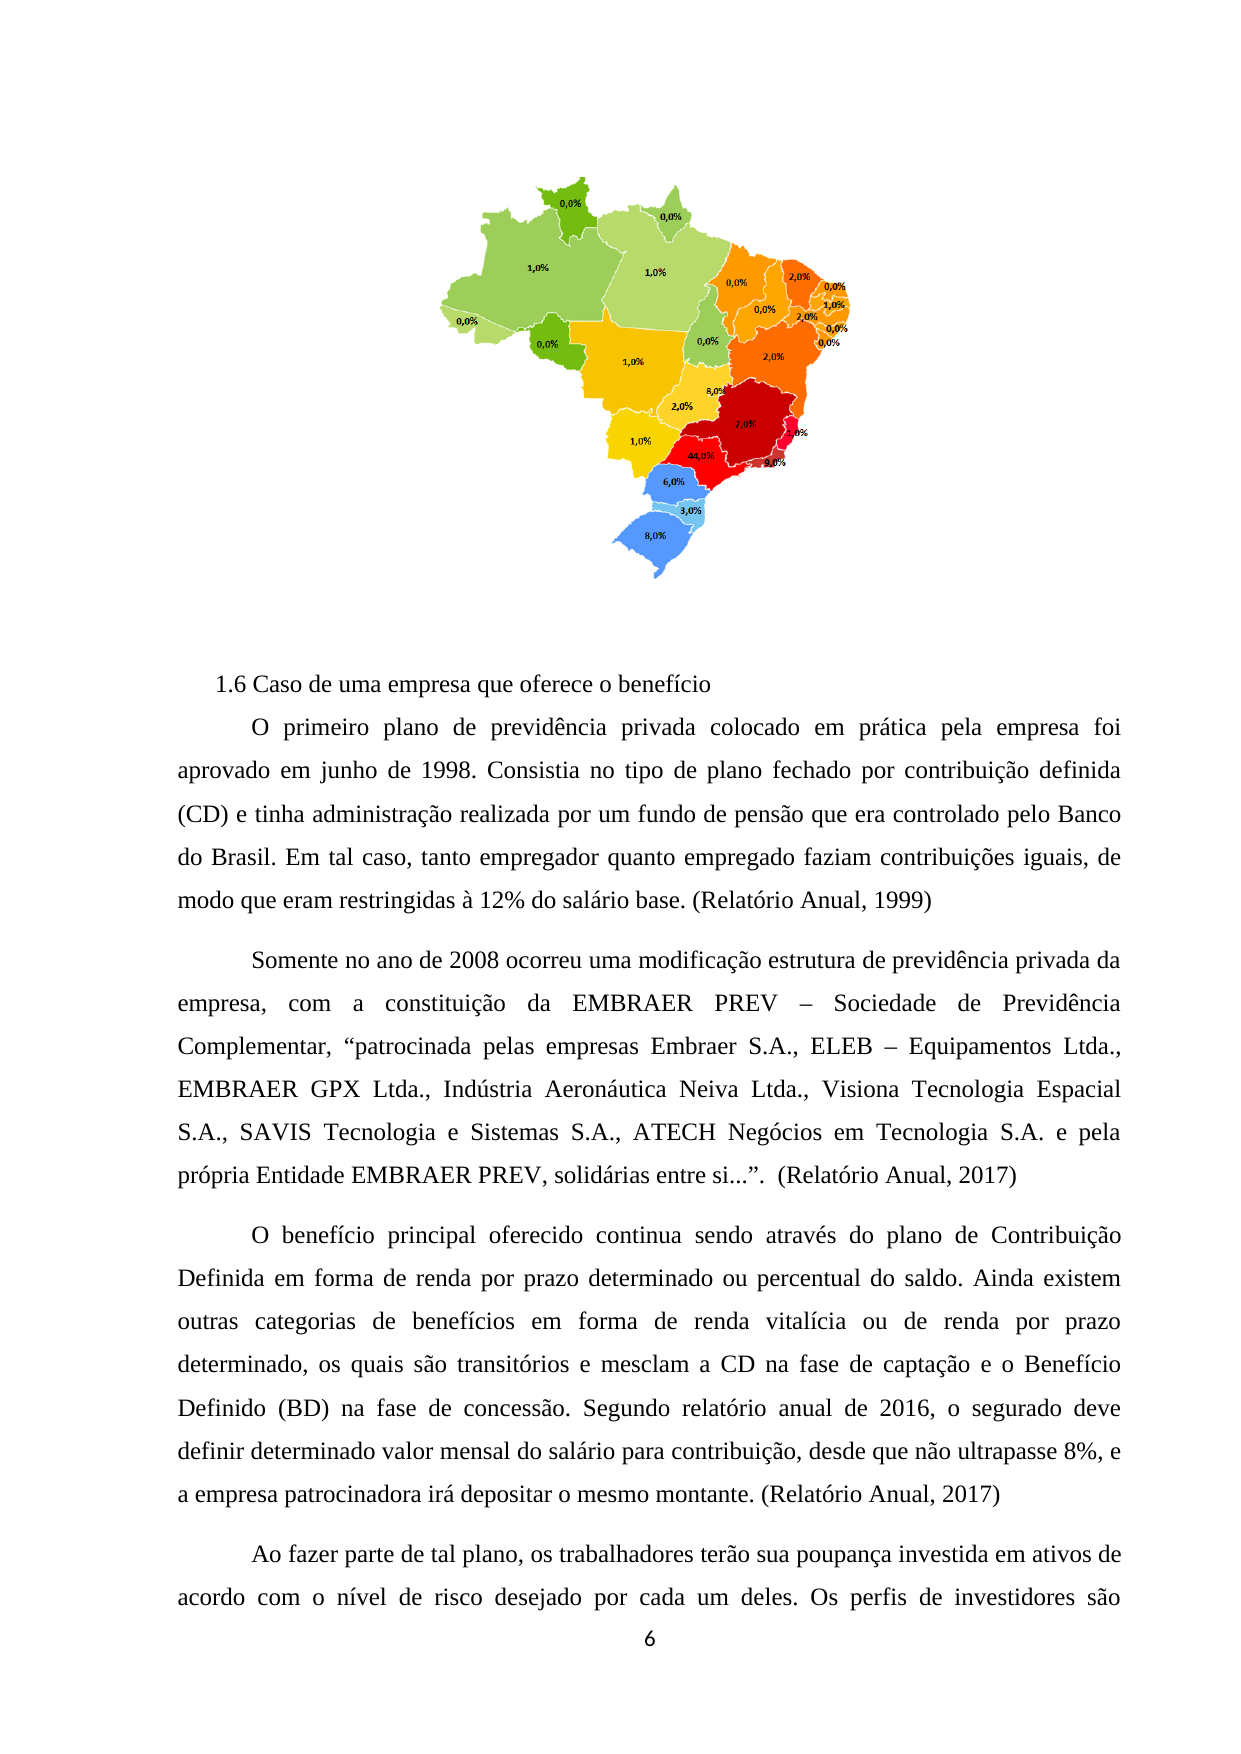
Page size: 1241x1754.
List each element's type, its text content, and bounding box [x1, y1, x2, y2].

subtitle Caso de uma empresa que oferece o benefício [215, 669, 1122, 698]
text O benefício principal oferecido continua sendo através do plano de Contribuição Definida em forma de renda por prazo determinado ou percentual do saldo. Ainda existem outras categorias de benefícios em forma de renda vitalícia ou de renda por prazo determinado, os quais são transitórios e mesclam a CD na fase de captação e o Benefício Definido (BD) na fase de concessão. Segundo relatório anual de 2016, o segurado deve definir determinado valor mensal do salário para contribuição, desde que não ultrapasse 8%, e a empresa patrocinadora irá depositar o mesmo montante. (Relatório Anual, 2017) [177, 1220, 1122, 1508]
picture [425, 177, 874, 584]
text O primeiro plano de previdência privada colocado em prática pela empresa foi aprovado em junho de 1998. Consistia no tipo de plano fechado por contribuição definida (CD) e tinha administração realizada por um fundo de pensão que era controlado pelo Banco do Brasil. Em tal caso, tanto empregador quanto empregado faziam contribuições iguais, de modo que eram restringidas à 12% do salário base. (Relatório Anual, 1999) [177, 712, 1122, 914]
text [177, 1539, 1122, 1611]
text Somente no ano de 2008 ocorreu uma modificação estrutura de previdência privada da empresa, com a constituição da EMBRAER PREV – Sociedade de Previdência Complementar, “patrocinada pelas empresas Embraer S.A., ELEB – Equipamentos Ltda., EMBRAER GPX Ltda., Indústria Aeronáutica Neiva Ltda., Visiona Tecnologia Espacial S.A., SAVIS Tecnologia e Sistemas S.A., ATECH Negócios em Tecnologia S.A. e pela própria Entidade EMBRAER PREV, solidárias entre si...”. (Relatório Anual, 2017) [177, 945, 1122, 1189]
